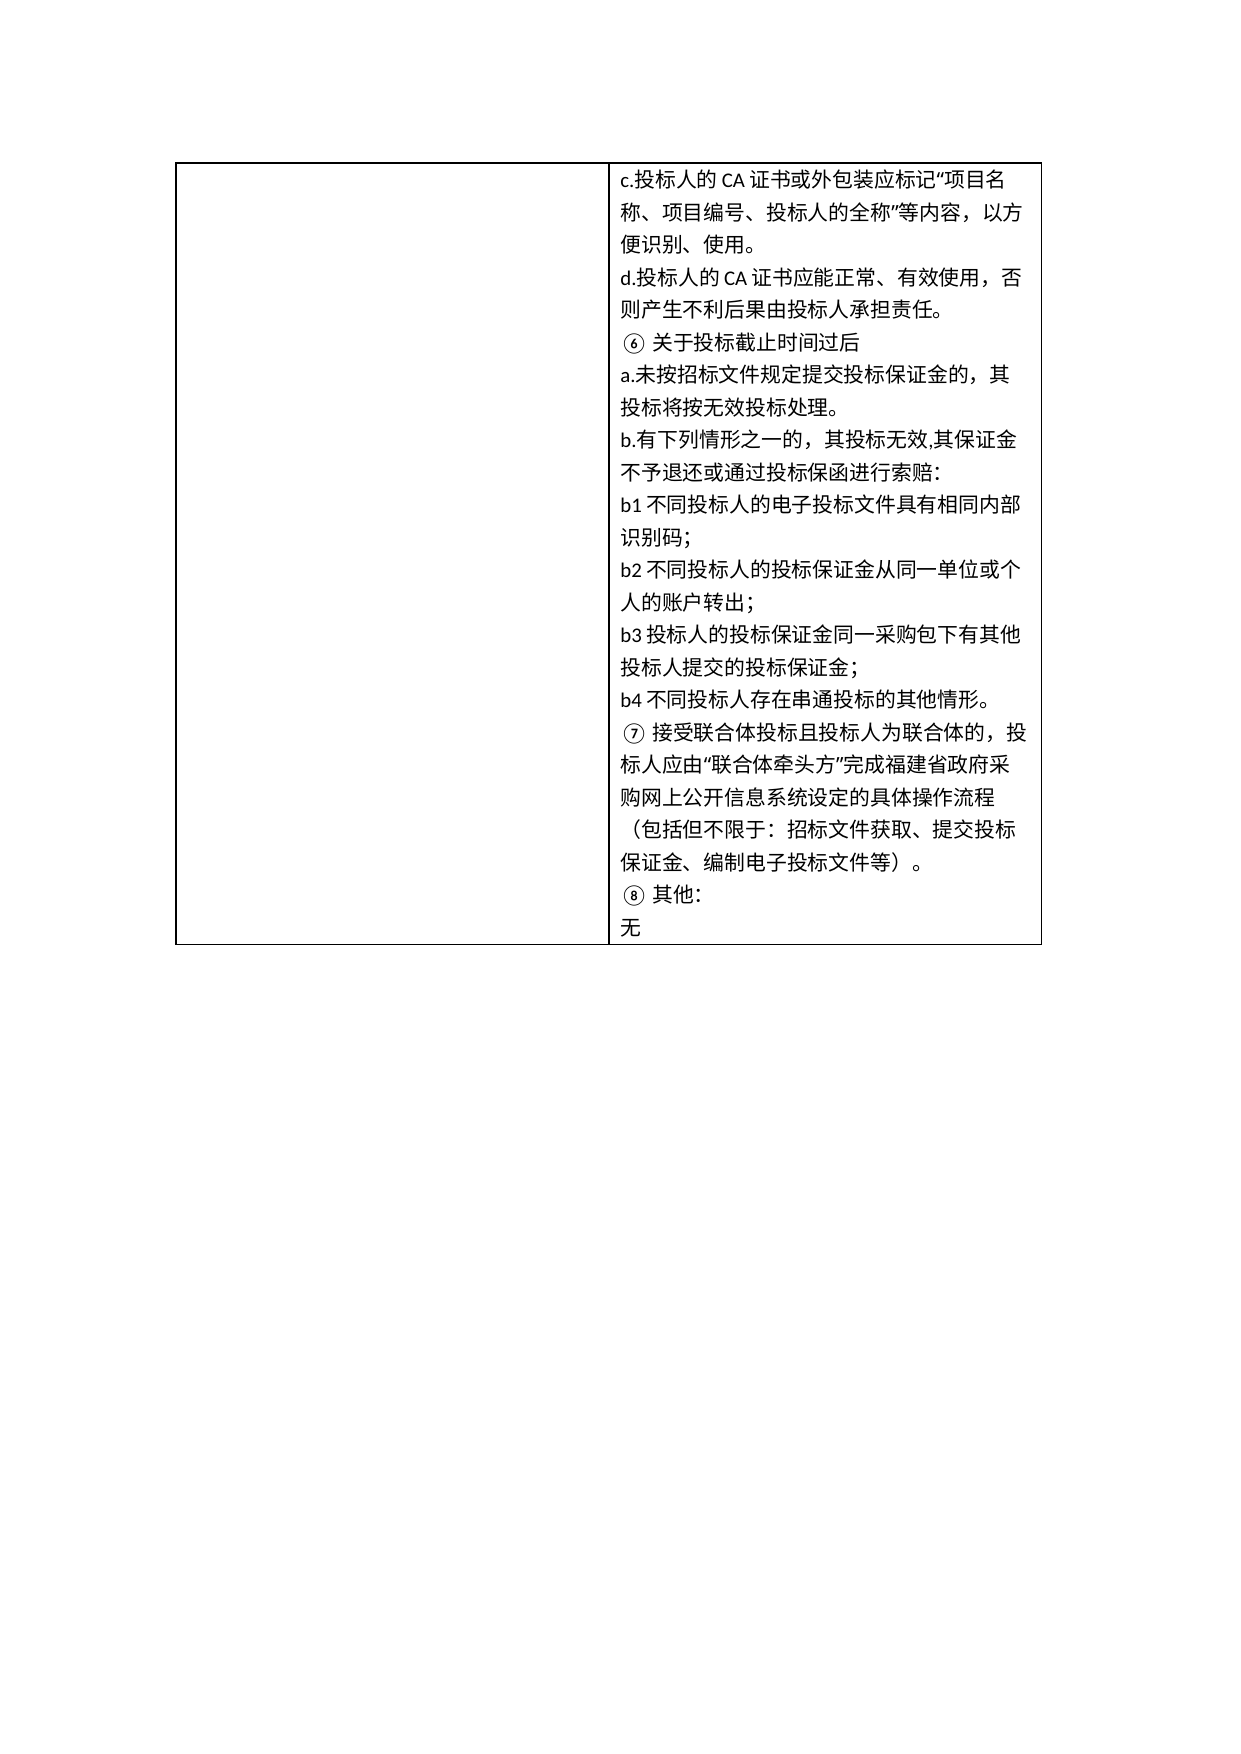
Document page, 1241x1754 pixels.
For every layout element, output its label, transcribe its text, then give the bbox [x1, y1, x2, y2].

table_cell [610, 164, 1041, 943]
table_cell 1 [177, 164, 608, 943]
